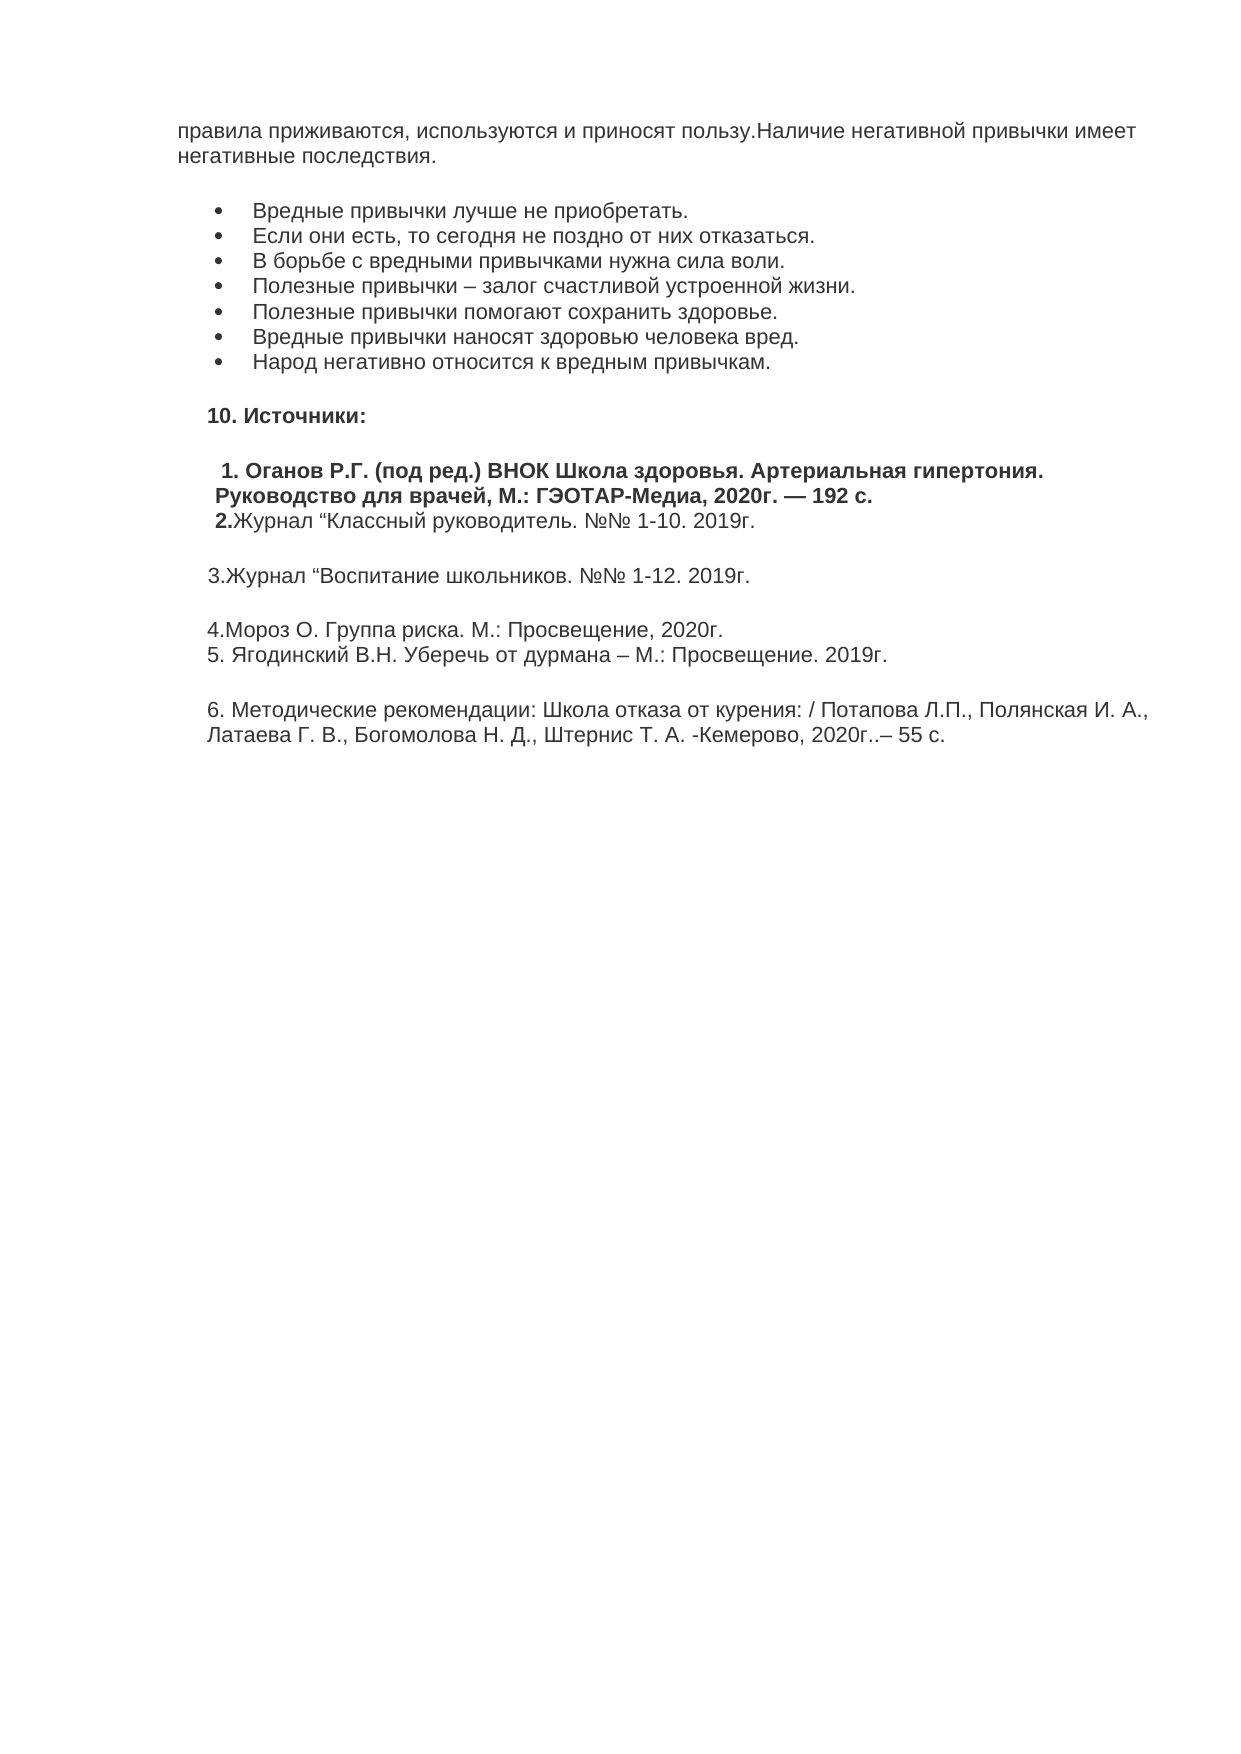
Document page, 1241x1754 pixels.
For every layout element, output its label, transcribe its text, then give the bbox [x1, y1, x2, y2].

text 10. Источники: [207, 403, 1152, 428]
text 3.Журнал “Воспитание школьников. №№ 1-12. 2019г. [177, 562, 1152, 588]
text 1. Оганов Р.Г. (под ред.) ВНОК Школа здоровья. Артериальная гипертония. Руководство для врачей, М.: ГЭОТАР-Медиа, 2020г. — 192 c. 2.Журнал “Классный руководитель. №№ 1-10. 2019г. [215, 458, 1152, 533]
list Полезные привычки – залог счастливой устроенной жизни. [215, 273, 1152, 298]
list В борьбе с вредными привычками нужна сила воли. [215, 248, 1152, 273]
list Вредные привычки наносят здоровью человека вред. [215, 324, 1152, 349]
text 4.Мороз О. Группа риска. М.: Просвещение, 2020г. 5. Ягодинский В.Н. Уберечь от дурмана – М.: Просвещение. 2019г. [207, 617, 1152, 667]
text 6. Методические рекомендации: Школа отказа от курения: / Потапова Л.П., Полянская И. А., Латаева Г. В., Богомолова Н. Д., Штернис Т. А. -Кемерово, 2020г..– 55 с. [207, 696, 1152, 747]
list Народ негативно относится к вредным привычкам. [215, 349, 1152, 374]
list Если они есть, то сегодня не поздно от них отказаться. [215, 223, 1152, 248]
list Вредные привычки лучше не приобретать. [215, 198, 1152, 223]
text правила приживаются, используются и приносят пользу.Наличие негативной привычки имеет негативные последствия. [177, 118, 1152, 168]
list Полезные привычки помогают сохранить здоровье. [215, 298, 1152, 324]
